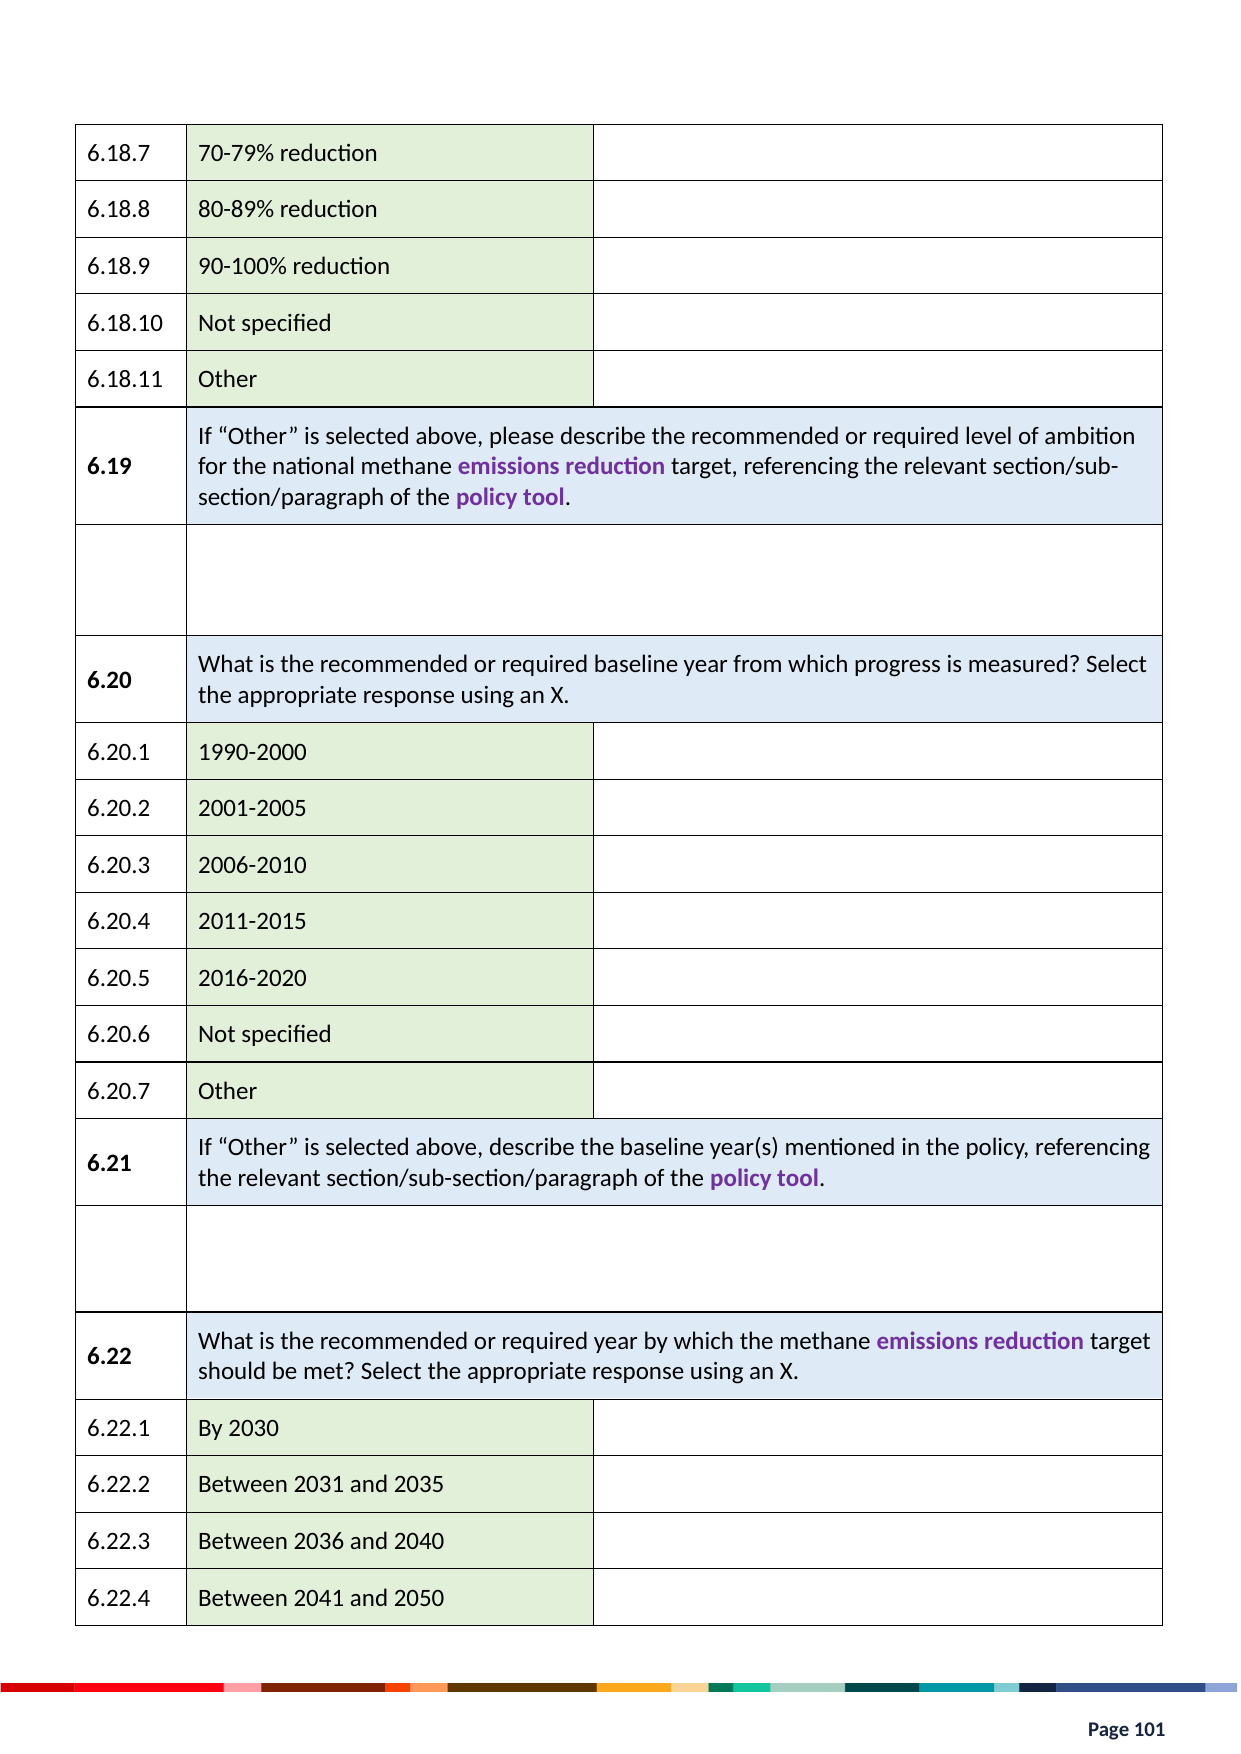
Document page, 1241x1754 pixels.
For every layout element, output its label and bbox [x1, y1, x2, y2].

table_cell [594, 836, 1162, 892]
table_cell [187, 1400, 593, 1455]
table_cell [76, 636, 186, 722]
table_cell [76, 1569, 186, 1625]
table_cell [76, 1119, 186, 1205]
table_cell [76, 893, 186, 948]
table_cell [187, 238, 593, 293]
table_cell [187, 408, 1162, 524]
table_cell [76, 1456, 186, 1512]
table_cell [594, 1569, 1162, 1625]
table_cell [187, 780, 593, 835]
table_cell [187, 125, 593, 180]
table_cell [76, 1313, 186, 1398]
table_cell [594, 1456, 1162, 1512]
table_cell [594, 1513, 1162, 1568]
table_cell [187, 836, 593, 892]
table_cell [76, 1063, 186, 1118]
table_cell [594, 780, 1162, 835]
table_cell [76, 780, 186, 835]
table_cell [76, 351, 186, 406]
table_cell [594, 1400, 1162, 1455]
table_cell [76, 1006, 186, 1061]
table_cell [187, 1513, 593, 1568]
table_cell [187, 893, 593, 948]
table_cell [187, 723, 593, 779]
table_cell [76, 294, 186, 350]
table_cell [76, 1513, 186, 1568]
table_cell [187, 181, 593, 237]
picture [0, 1683, 1236, 1692]
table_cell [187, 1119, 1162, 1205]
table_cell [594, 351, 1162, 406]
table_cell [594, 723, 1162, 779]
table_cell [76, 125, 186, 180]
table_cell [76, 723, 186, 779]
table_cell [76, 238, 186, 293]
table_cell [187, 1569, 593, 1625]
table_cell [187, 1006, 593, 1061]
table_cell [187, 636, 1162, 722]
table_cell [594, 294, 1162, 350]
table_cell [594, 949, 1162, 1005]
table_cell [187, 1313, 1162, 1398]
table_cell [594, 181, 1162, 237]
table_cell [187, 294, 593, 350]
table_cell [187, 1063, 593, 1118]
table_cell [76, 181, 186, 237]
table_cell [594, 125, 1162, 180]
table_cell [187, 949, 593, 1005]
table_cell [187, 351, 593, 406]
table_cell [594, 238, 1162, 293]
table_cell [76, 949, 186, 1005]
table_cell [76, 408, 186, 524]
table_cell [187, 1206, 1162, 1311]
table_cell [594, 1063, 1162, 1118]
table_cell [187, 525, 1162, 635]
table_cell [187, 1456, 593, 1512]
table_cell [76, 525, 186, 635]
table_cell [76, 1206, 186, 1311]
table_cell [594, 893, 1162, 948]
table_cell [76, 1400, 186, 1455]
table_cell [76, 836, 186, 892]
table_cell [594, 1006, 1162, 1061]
